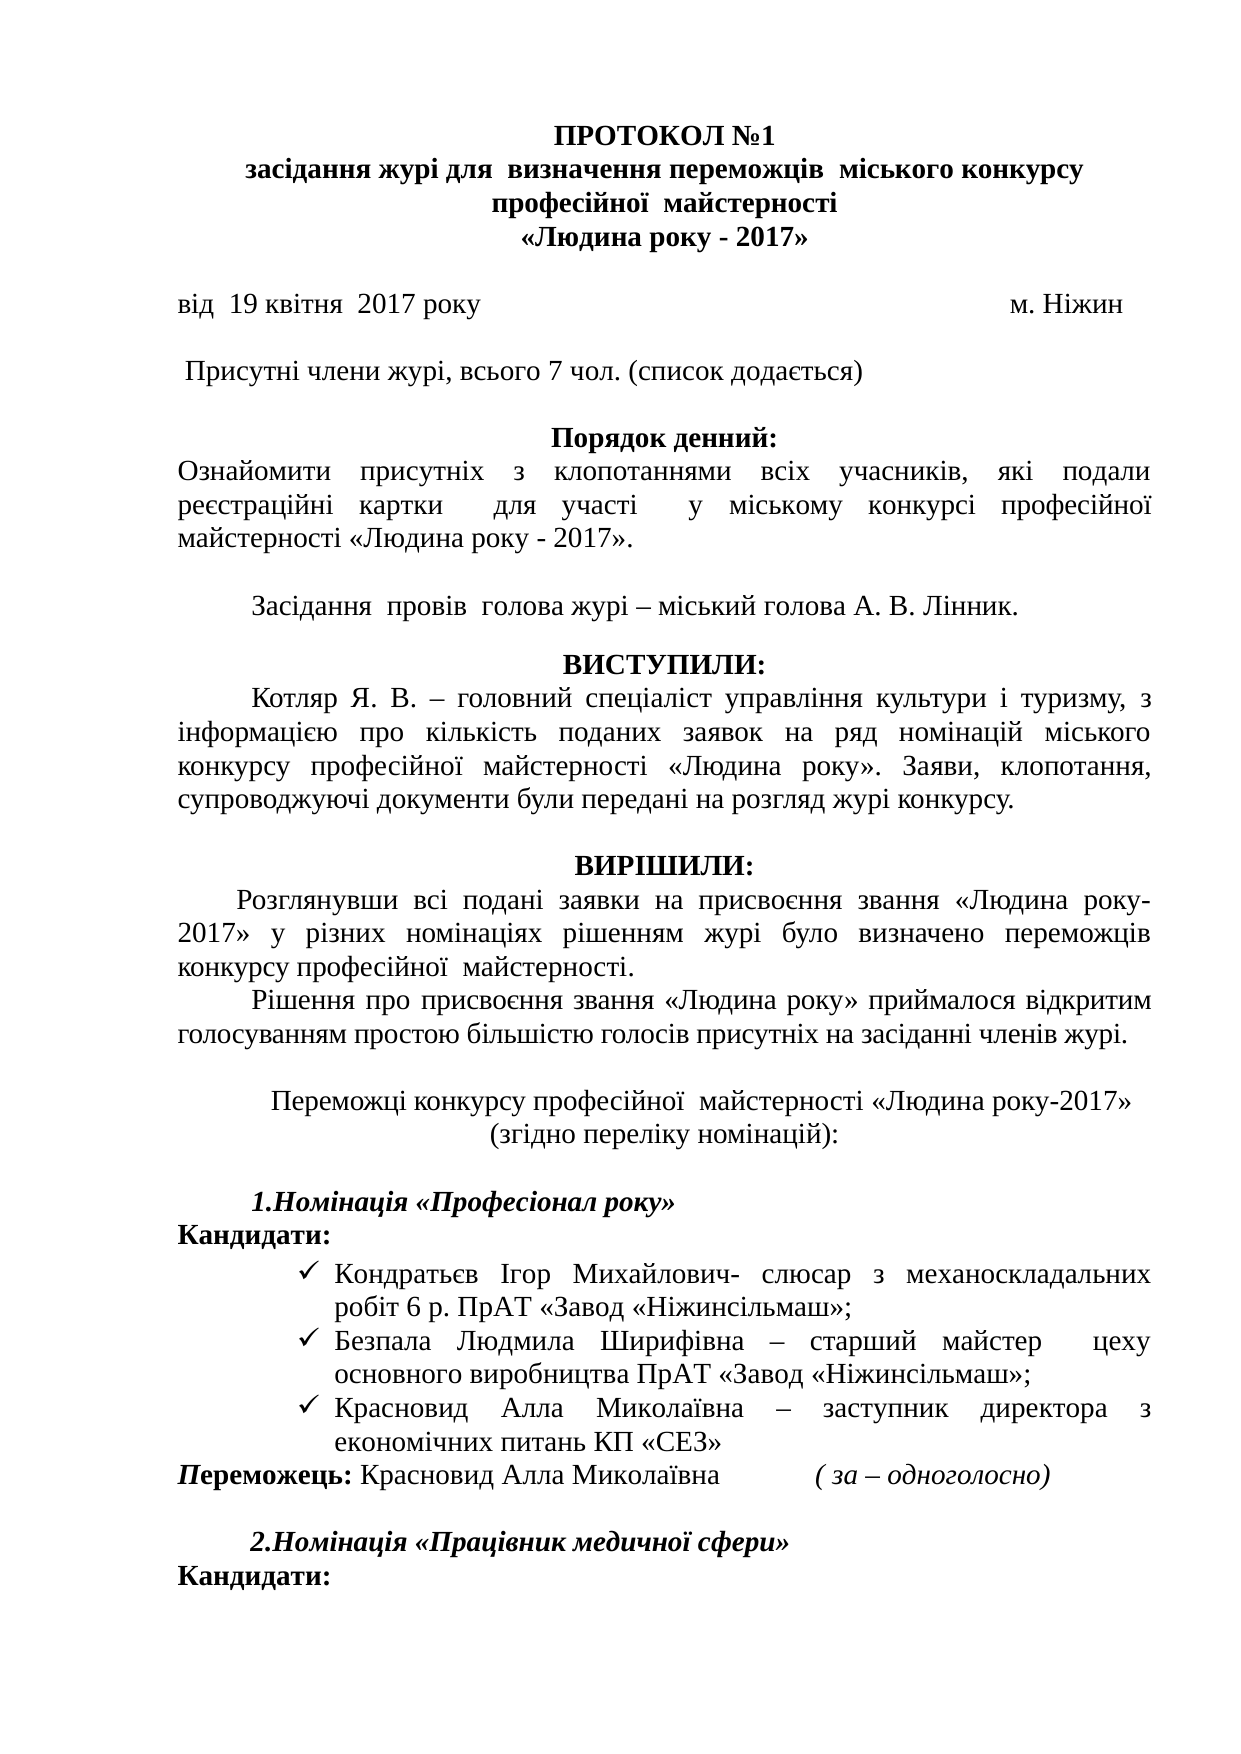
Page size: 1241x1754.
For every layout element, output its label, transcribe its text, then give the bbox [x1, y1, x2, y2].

list Красновид Алла Миколаївна – заступник директора з економічних питань КП «СЕЗ» [297, 1390, 1152, 1457]
text Переможці конкурсу професійної майстерності «Людина року-2017» (згідно переліку номінацій): [177, 1083, 1152, 1150]
text засідання журі для визначення переможців міського конкурсу професійної майстерності [177, 152, 1152, 219]
text Порядок денний: [177, 420, 1152, 453]
text «Людина року - 2017» [177, 219, 1152, 252]
text Розглянувши всі подані заявки на присвоєння звання «Людина року-2017» у різних номінаціях рішенням журі було визначено переможців конкурсу професійної майстерності. [177, 882, 1152, 982]
text Засідання провів голова журі – міський голова А. В. Лінник. [177, 588, 1152, 621]
text 1.Номінація «Професіонал року» [177, 1184, 1152, 1217]
text ПРОТОКОЛ №1 [177, 118, 1152, 152]
text Переможець: Красновид Алла Миколаївна ( за – одноголосно) [177, 1457, 1152, 1491]
text Присутні члени журі, всього 7 чол. (список додається) [177, 353, 1152, 386]
text Кандидати: [177, 1558, 1152, 1592]
list Безпала Людмила Ширифівна – старший майстер цеху основного виробництва ПрАТ «Завод «Ніжинсільмаш»; [297, 1323, 1152, 1390]
text Котляр Я. В. – головний спеціаліст управління культури і туризму, з інформацією про кількість поданих заявок на ряд номінацій міського конкурсу професійної майстерності «Людина року». Заяви, клопотання, супроводжуючі документи були передані на розгляд журі конкурсу. [177, 681, 1152, 815]
text від 19 квітня 2017 року м. Ніжин [177, 286, 1152, 319]
text Кандидати: [177, 1217, 1152, 1251]
text 2.Номінація «Працівник медичної сфери» [177, 1524, 1152, 1558]
text Рішення про присвоєння звання «Людина року» приймалося відкритим голосуванням простою більшістю голосів присутніх на засіданні членів журі. [177, 982, 1152, 1049]
text Ознайомити присутніх з клопотаннями всіх учасників, які подали реєстраційні картки для участі у міському конкурсі професійної майстерності «Людина року - 2017». [177, 453, 1152, 554]
list Кондратьєв Ігор Михайлович- слюсар з механоскладальних робіт 6 р. ПрАТ «Завод «Ніжинсільмаш»; [297, 1256, 1152, 1323]
text ВИСТУПИЛИ: [177, 647, 1152, 681]
text ВИРІШИЛИ: [177, 848, 1152, 882]
